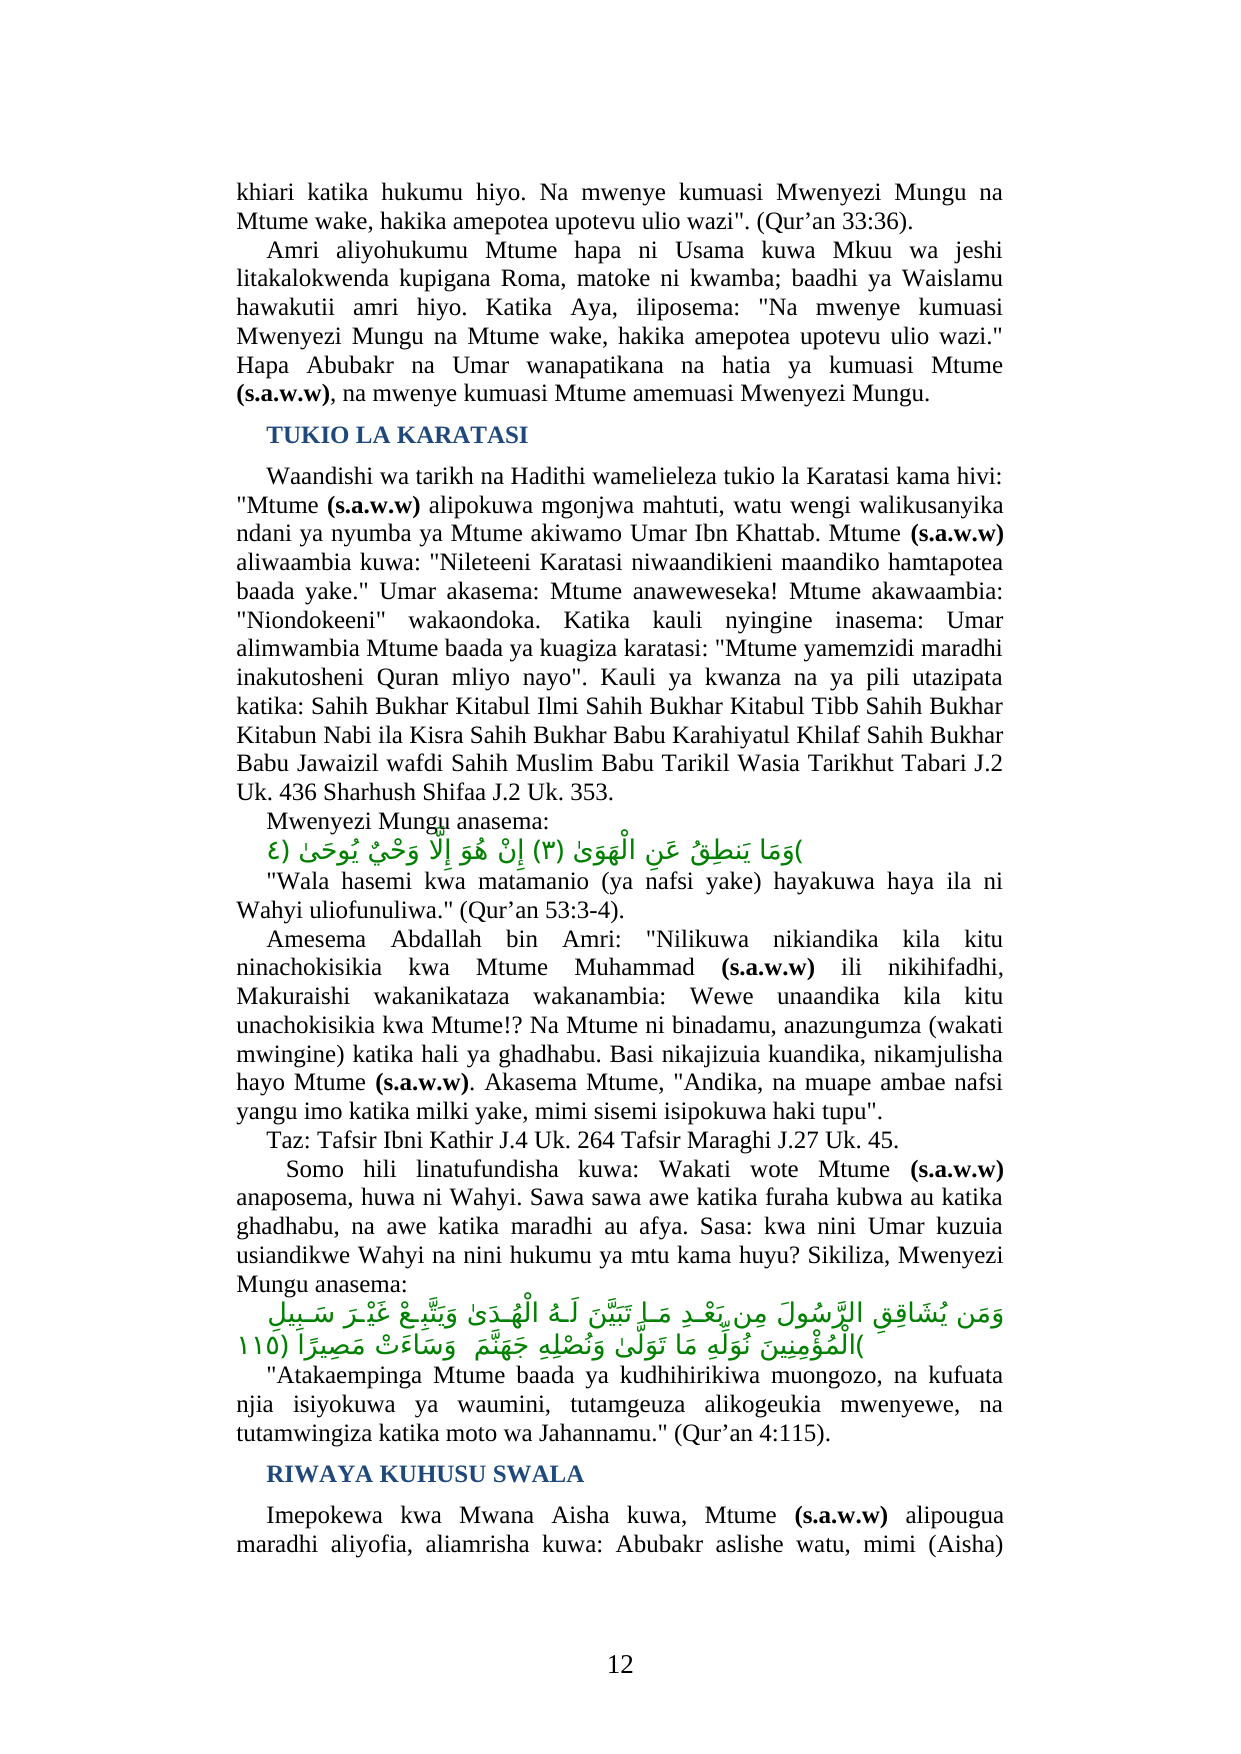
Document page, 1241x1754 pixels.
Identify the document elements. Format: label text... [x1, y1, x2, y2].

text Amri aliyohukumu Mtume hapa ni Usama kuwa Mkuu wa jeshi litakalokwenda kupigana Roma, matoke ni kwamba; baadhi ya Waislamu hawakutii amri hiyo. Katika Aya, iliposema: "Na mwenye kumuasi Mwenyezi Mungu na Mtume wake, hakika amepotea upotevu ulio wazi." Hapa Abubakr na Umar wanapatikana na hatia ya kumuasi Mtume (s.a.w.w), na mwenye kumuasi Mtume amemuasi Mwenyezi Mungu. [236, 235, 1004, 407]
text وَمَن يُشَاقِقِ الرَّسُولَ مِن بَعْدِ مَا تَبَيَّنَ لَهُ الْهُدَىٰ وَيَتَّبِعْ غَيْرَ سَبِيلِ الْمُؤْمِنِينَ نُوَلِّهِ مَا تَوَلَّىٰ وَنُصْلِهِ جَهَنَّمَ وَسَاءَتْ مَصِيرًا ﴿١١٥﴾ [236, 1297, 1004, 1361]
text Taz: Tafsir Ibni Kathir J.4 Uk. 264 Tafsir Maraghi J.27 Uk. 45. [236, 1125, 1004, 1154]
text Mwenyezi Mungu anasema: [236, 806, 1004, 835]
subtitle TUKIO LA KARATASI [236, 420, 1004, 448]
text Waandishi wa tarikh na Hadithi wamelieleza tukio la Karatasi kama hivi: "Mtume (s.a.w.w) alipokuwa mgonjwa mahtuti, watu wengi walikusanyika ndani ya nyumba ya Mtume akiwamo Umar Ibn Khattab. Mtume (s.a.w.w) aliwaambia kuwa: "Nileteeni Karatasi niwaandikieni maandiko hamtapotea baada yake." Umar akasema: Mtume anaweweseka! Mtume akawaambia: "Niondokeeni" wakaondoka. Katika kauli nyingine inasema: Umar alimwambia Mtume baada ya kuagiza karatasi: "Mtume yamemzidi maradhi inakutosheni Quran mliyo nayo". Kauli ya kwanza na ya pili utazipata katika: Sahih Bukhar Kitabul Ilmi Sahih Bukhar Kitabul Tibb Sahih Bukhar Kitabun Nabi ila Kisra Sahih Bukhar Babu Karahiyatul Khilaf Sahih Bukhar Babu Jawaizil wafdi Sahih Muslim Babu Tarikil Wasia Tarikhut Tabari J.2 Uk. 436 Sharhush Shifaa J.2 Uk. 353. [236, 461, 1004, 806]
subtitle RIWAYA KUHUSU SWALA [236, 1459, 1004, 1488]
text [236, 177, 1004, 235]
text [236, 1501, 1004, 1558]
text "Atakaempinga Mtume baada ya kudhihirikiwa muongozo, na kufuata njia isiyokuwa ya waumini, tutamgeuza alikogeukia mwenyewe, na tutamwingiza katika moto wa Jahannamu." (Qur’an 4:115). [236, 1361, 1004, 1447]
text Amesema Abdallah bin Amri: "Nilikuwa nikiandika kila kitu ninachokisikia kwa Mtume Muhammad (s.a.w.w) ili nikihifadhi, Makuraishi wakanikataza wakanambia: Wewe unaandika kila kitu unachokisikia kwa Mtume!? Na Mtume ni binadamu, anazungumza (wakati mwingine) katika hali ya ghadhabu. Basi nikajizuia kuandika, nikamjulisha hayo Mtume (s.a.w.w). Akasema Mtume, "Andika, na muape ambae nafsi yangu imo katika milki yake, mimi sisemi isipokuwa haki tupu". [236, 924, 1004, 1125]
text Somo hili linatufundisha kuwa: Wakati wote Mtume (s.a.w.w) anaposema, huwa ni Wahyi. Sawa sawa awe katika furaha kubwa au katika ghadhabu, na awe katika maradhi au afya. Sasa: kwa nini Umar kuzuia usiandikwe Wahyi na nini hukumu ya mtu kama huyu? Sikiliza, Mwenyezi Mungu anasema: [236, 1154, 1004, 1297]
text "Wala hasemi kwa matamanio (ya nafsi yake) hayakuwa haya ila ni Wahyi uliofunuliwa." (Qur’an 53:3-4). [236, 866, 1004, 924]
text وَمَا يَنطِقُ عَنِ الْهَوَىٰ ﴿٣﴾ إِنْ هُوَ إِلَّا وَحْيٌ يُوحَىٰ ﴿٤﴾ [236, 835, 1004, 866]
